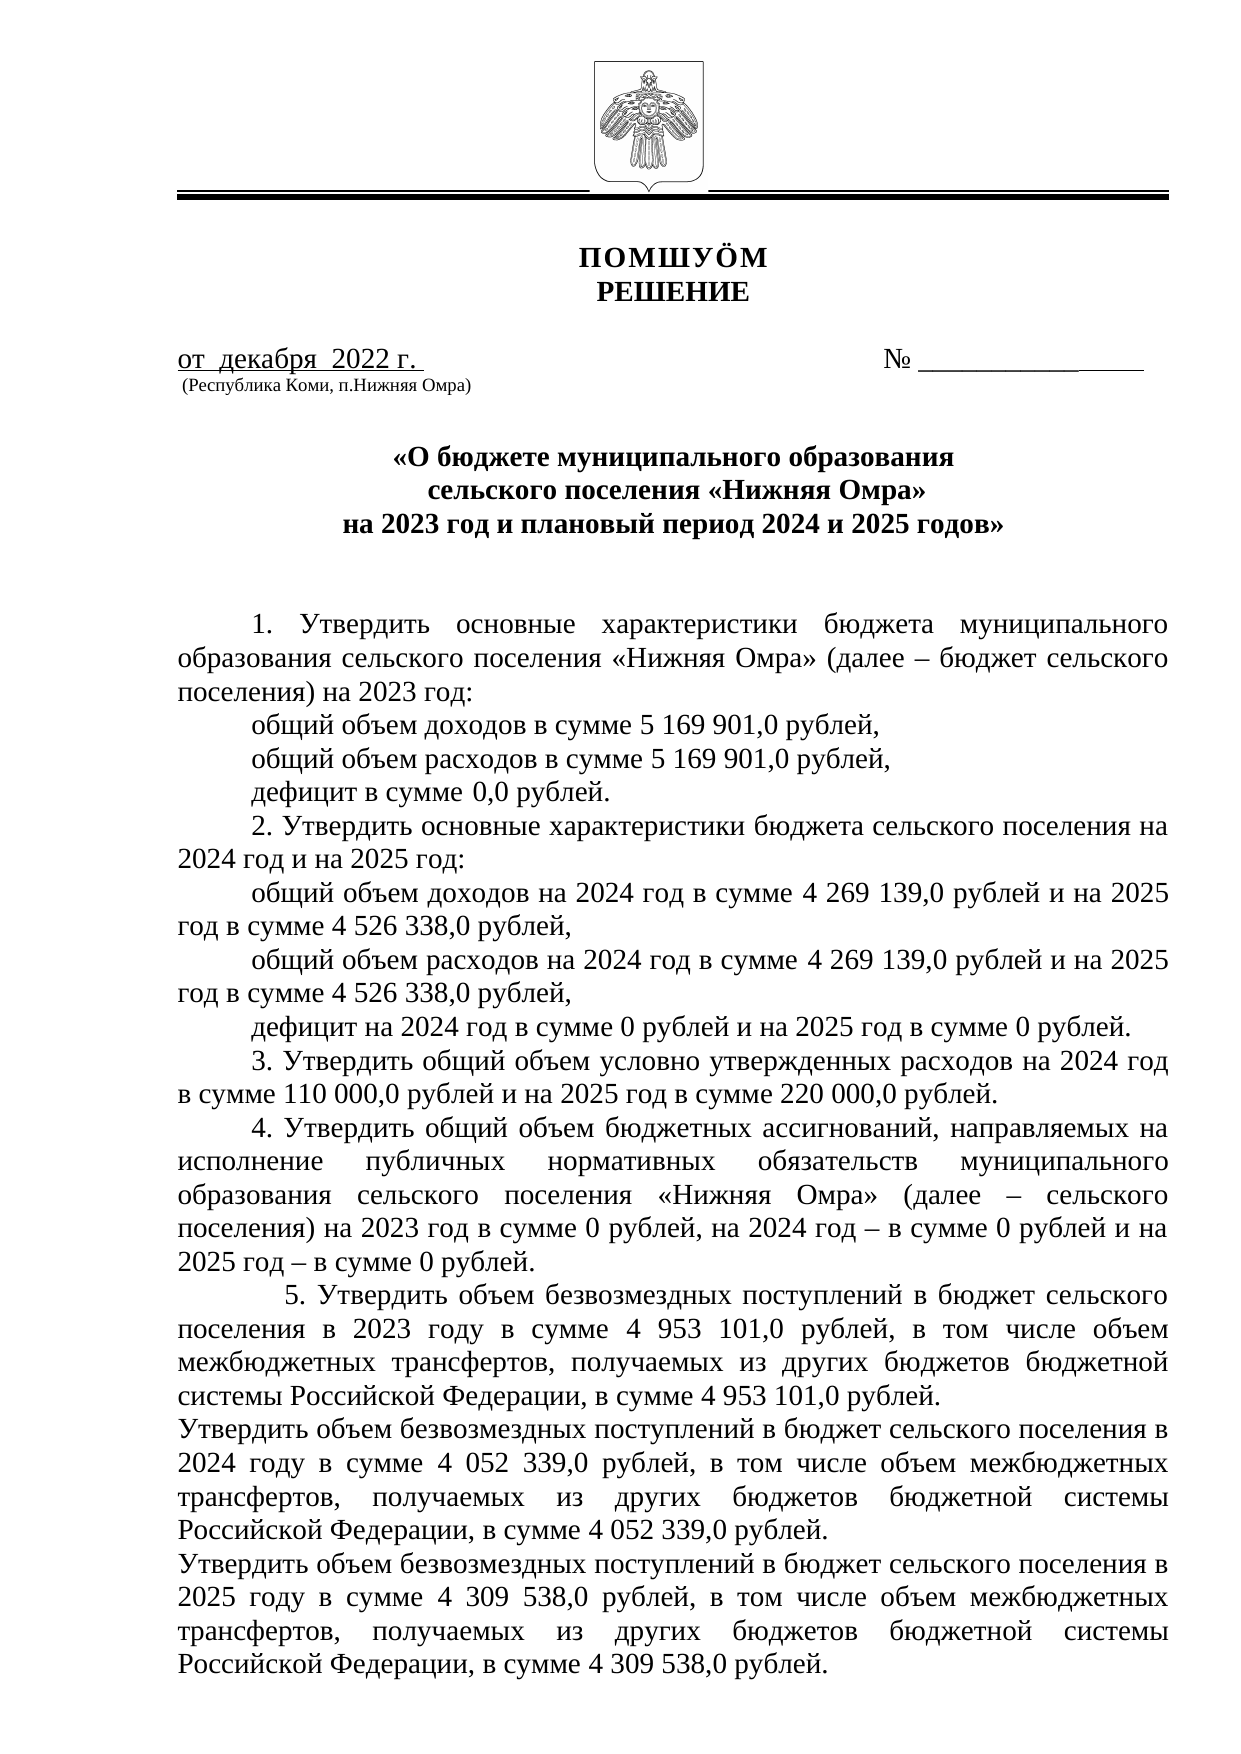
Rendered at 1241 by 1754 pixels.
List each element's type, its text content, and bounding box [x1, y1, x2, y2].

text 3. Утвердить общий объем условно утвержденных расходов на 2024 год в сумме 110 000,0 рублей и на 2025 год в сумме 220 000,0 рублей. [177, 1043, 1169, 1110]
text общий объем доходов в сумме 5 169 901,0 рублей, [177, 707, 1169, 741]
text общий объем доходов на 2024 год в сумме 4 269 139,0 рублей и на 2025 год в сумме 4 526 338,0 рублей, [177, 875, 1169, 942]
text 5. Утвердить объем безвозмездных поступлений в бюджет сельского поселения в 2023 году в сумме 4 953 101,0 рублей, в том числе объем межбюджетных трансфертов, получаемых из других бюджетов бюджетной системы Российской Федерации, в сумме 4 953 101,0 рублей. [177, 1277, 1169, 1412]
text общий объем расходов на 2024 год в сумме 4 269 139,0 рублей и на 2025 год в сумме 4 526 338,0 рублей, [177, 942, 1169, 1009]
text «О бюджете муниципального образования [177, 439, 1169, 472]
picture [589, 61, 709, 194]
text Утвердить объем безвозмездных поступлений в бюджет сельского поселения в 2024 году в сумме 4 052 339,0 рублей, в том числе объем межбюджетных трансфертов, получаемых из других бюджетов бюджетной системы Российской Федерации, в сумме 4 052 339,0 рублей. [177, 1412, 1169, 1546]
text 4. Утвердить общий объем бюджетных ассигнований, направляемых на исполнение публичных нормативных обязательств муниципального образования сельского поселения «Нижняя Омра» (далее – сельского поселения) на 2023 год в сумме 0 рублей, на 2024 год – в сумме 0 рублей и на 2025 год – в сумме 0 рублей. [177, 1110, 1169, 1277]
text общий объем расходов в сумме 5 169 901,0 рублей, [177, 741, 1169, 774]
text РЕШЕНИЕ [177, 274, 1169, 307]
text ПОМШУӦМ [177, 240, 1169, 274]
text дефицит в сумме 0,0 рублей. [177, 774, 1169, 808]
text от декабря 2022 г. № ___________ [177, 341, 1169, 374]
text 2. Утвердить основные характеристики бюджета сельского поселения на 2024 год и на 2025 год: [177, 808, 1169, 875]
text сельского поселения «Нижняя Омра» [177, 472, 1169, 506]
text Утвердить объем безвозмездных поступлений в бюджет сельского поселения в 2025 году в сумме 4 309 538,0 рублей, в том числе объем межбюджетных трансфертов, получаемых из других бюджетов бюджетной системы Российской Федерации, в сумме 4 309 538,0 рублей. [177, 1546, 1169, 1680]
text (Республика Коми, п.Нижняя Омра) [177, 374, 1169, 396]
text на 2023 год и плановый период 2024 и 2025 годов» [177, 506, 1169, 539]
text 1. Утвердить основные характеристики бюджета муниципального образования сельского поселения «Нижняя Омра» (далее – бюджет сельского поселения) на 2023 год: [177, 607, 1169, 707]
text дефицит на 2024 год в сумме 0 рублей и на 2025 год в сумме 0 рублей. [177, 1009, 1169, 1043]
